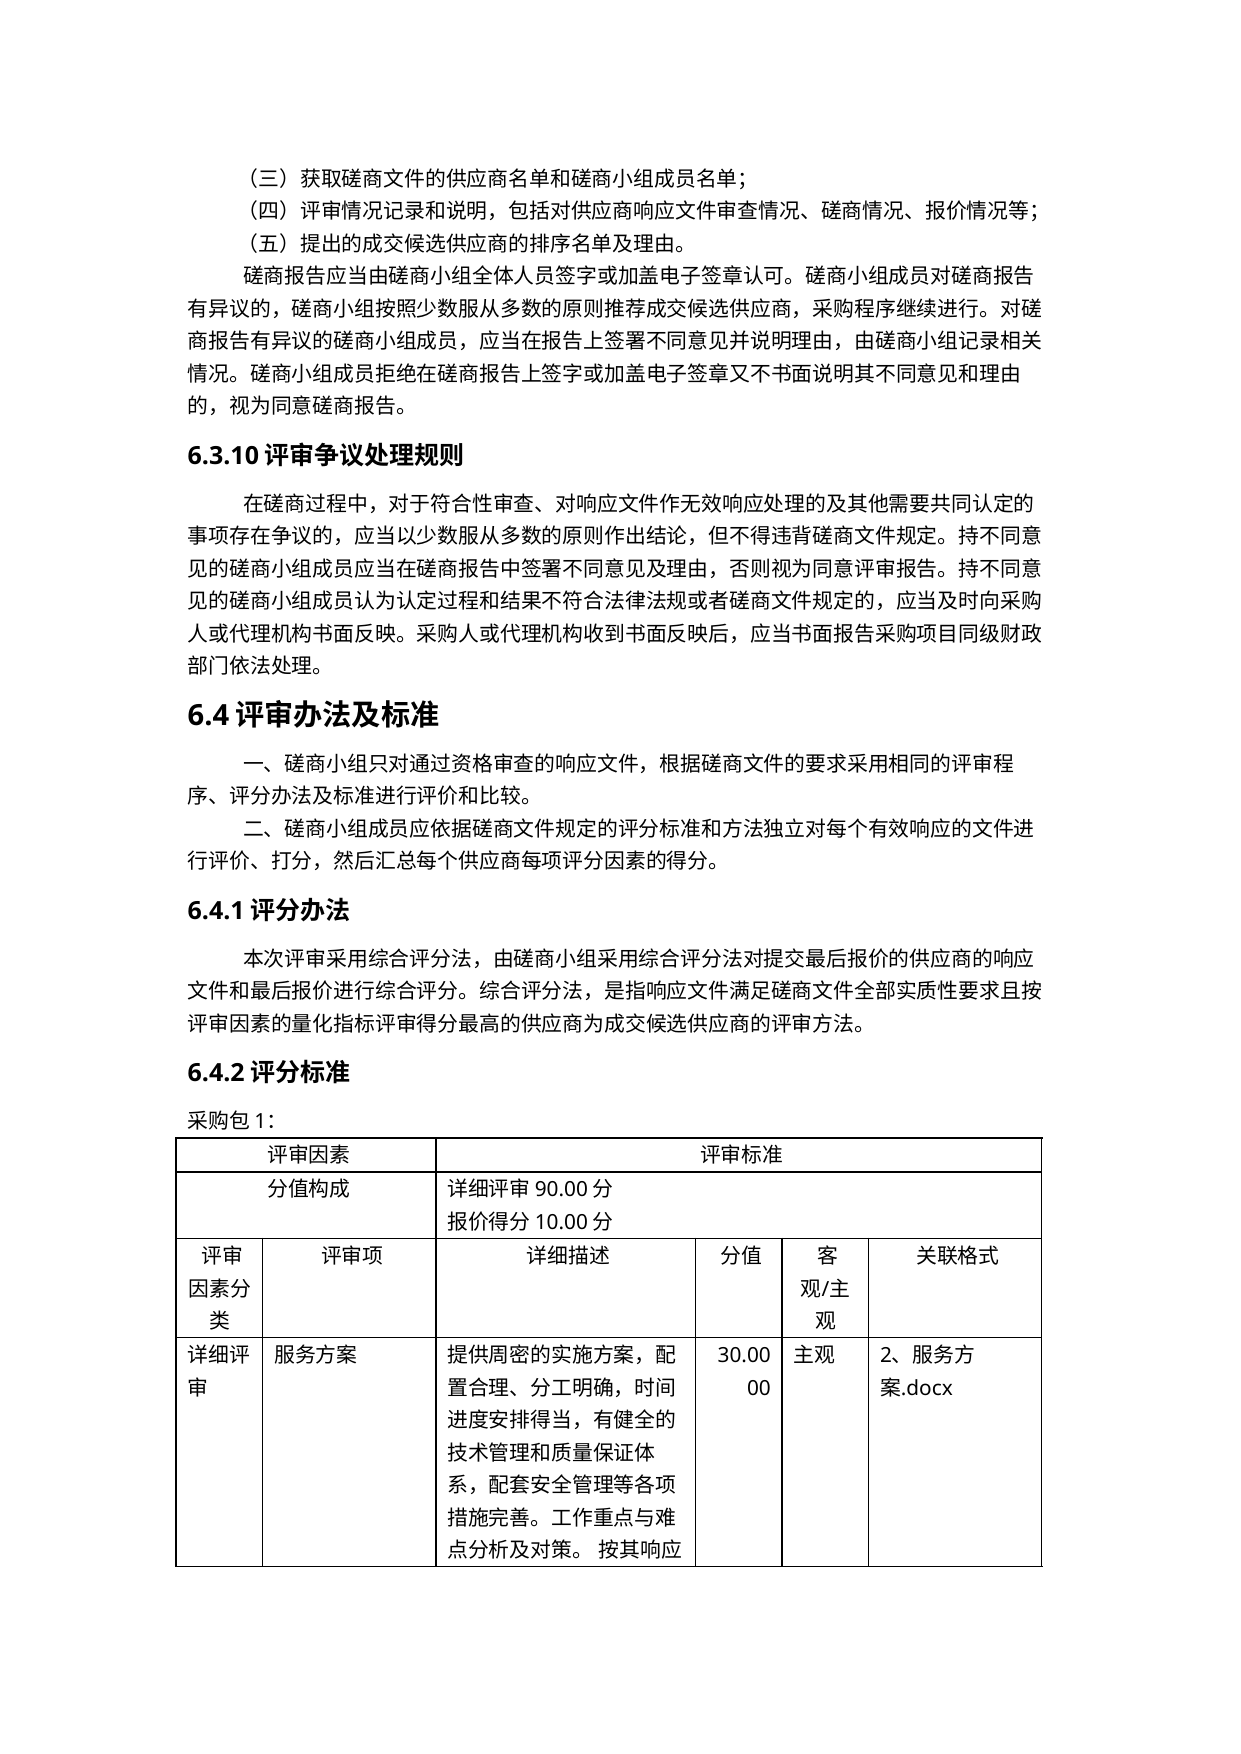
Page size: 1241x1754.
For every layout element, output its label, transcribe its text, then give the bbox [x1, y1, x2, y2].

table_cell 评审因素分类 [177, 1239, 262, 1337]
text 磋商报告应当由磋商小组全体人员签字或加盖电子签章认可。磋商小组成员对磋商报告有异议的，磋商小组按照少数服从多数的原则推荐成交候选供应商，采购程序继续进行。对磋商报告有异议的磋商小组成员，应当在报告上签署不同意见并说明理由，由磋商小组记录相关情况。磋商小组成员拒绝在磋商报告上签字或加盖电子签章又不书面说明其不同意见和理由的，视为同意磋商报告。 [187, 259, 1053, 422]
table_cell 分值构成 [177, 1173, 435, 1238]
text （五）提出的成交候选供应商的排序名单及理由。 [187, 227, 1053, 259]
text 本次评审采用综合评分法，由磋商小组采用综合评分法对提交最后报价的供应商的响应文件和最后报价进行综合评分。综合评分法，是指响应文件满足磋商文件全部实质性要求且按评审因素的量化指标评审得分最高的供应商为成交候选供应商的评审方法。 [187, 942, 1053, 1039]
table_cell 分值 [696, 1239, 781, 1337]
table_header 评审因素 [177, 1139, 435, 1171]
table_header 评审标准 [437, 1139, 1041, 1171]
table_cell 服务方案 [263, 1338, 435, 1566]
text 6.4.2评分标准 [187, 1039, 1053, 1104]
text （四）评审情况记录和说明，包括对供应商响应文件审查情况、磋商情况、报价情况等； [187, 194, 1053, 227]
text （三）获取磋商文件的供应商名单和磋商小组成员名单； [187, 162, 1053, 194]
table_cell 详细评审90.00分 报价得分10.00分 [437, 1173, 1041, 1238]
text 6.4.1评分办法 [187, 877, 1053, 942]
text 在磋商过程中，对于符合性审查、对响应文件作无效响应处理的及其他需要共同认定的事项存在争议的，应当以少数服从多数的原则作出结论，但不得违背磋商文件规定。持不同意见的磋商小组成员应当在磋商报告中签署不同意见及理由，否则视为同意评审报告。持不同意见的磋商小组成员认为认定过程和结果不符合法律法规或者磋商文件规定的，应当及时向采购人或代理机构书面反映。采购人或代理机构收到书面反映后，应当书面报告采购项目同级财政部门依法处理。 [187, 487, 1053, 682]
table_cell 详细评审 [177, 1338, 262, 1566]
text 二、磋商小组成员应依据磋商文件规定的评分标准和方法独立对每个有效响应的文件进行评价、打分，然后汇总每个供应商每项评分因素的得分。 [187, 812, 1053, 877]
table_cell 主观 [783, 1338, 868, 1566]
text 6.4评审办法及标准 [187, 682, 1053, 747]
text 采购包1： [187, 1104, 1053, 1137]
text 一、磋商小组只对通过资格审查的响应文件，根据磋商文件的要求采用相同的评审程序、评分办法及标准进行评价和比较。 [187, 747, 1053, 812]
table_cell 30.0000 [696, 1338, 781, 1566]
table_cell 客观/主观 [783, 1239, 868, 1337]
table_cell 评审项 [263, 1239, 435, 1337]
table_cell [437, 1338, 695, 1566]
table_cell 详细描述 [437, 1239, 695, 1337]
text 6.3.10评审争议处理规则 [187, 422, 1053, 487]
table_cell 关联格式 [869, 1239, 1041, 1337]
table_cell 2、服务方案.docx [869, 1338, 1041, 1566]
